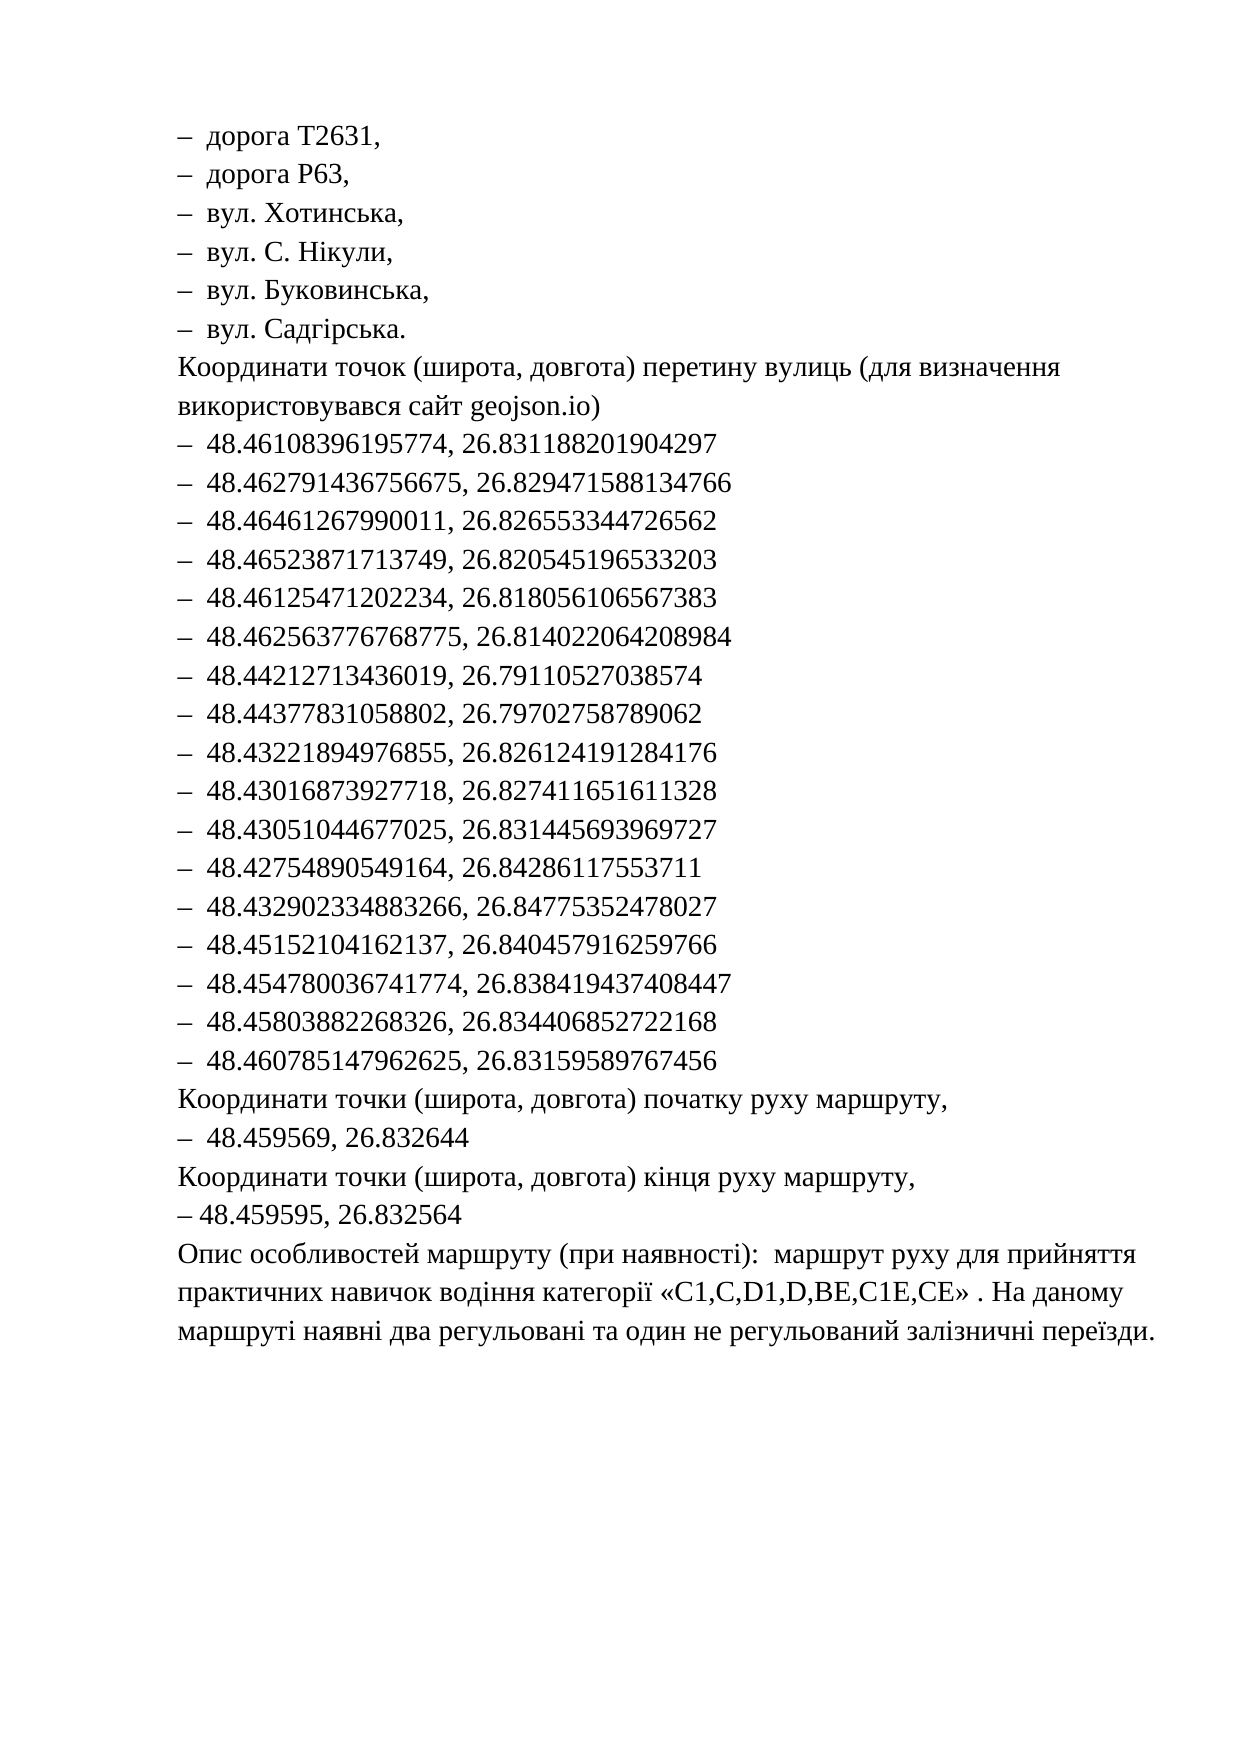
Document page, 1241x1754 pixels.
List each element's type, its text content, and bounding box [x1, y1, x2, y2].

text – вул. С. Нікули, [177, 234, 1181, 267]
text – 48.44377831058802, 26.79702758789062 [177, 696, 1181, 730]
text – 48.43221894976855, 26.826124191284176 [177, 735, 1181, 768]
text – 48.462563776768775, 26.814022064208984 [177, 619, 1181, 653]
text – дорога Р63, [177, 157, 1181, 190]
text – 48.45803882268326, 26.834406852722168 [177, 1004, 1181, 1038]
text Опис особливостей маршруту (при наявності): маршрут руху для прийняття практичних навичок водіння категорії «С1,С,D1,D,ВЕ,С1Е,СЕ» . На даному маршруті наявні два регульовані та один не регульований залізничні переїзди. [177, 1236, 1181, 1346]
text – 48.42754890549164, 26.84286117553711 [177, 850, 1181, 884]
text – 48.454780036741774, 26.838419437408447 [177, 966, 1181, 999]
text – 48.46523871713749, 26.820545196533203 [177, 542, 1181, 576]
text – 48.43051044677025, 26.831445693969727 [177, 812, 1181, 845]
text Координати точки (широта, довгота) початку руху маршруту, – 48.459569, 26.832644 [177, 1082, 1181, 1154]
text – 48.46108396195774, 26.831188201904297 [177, 426, 1181, 460]
text – 48.44212713436019, 26.79110527038574 [177, 658, 1181, 691]
text – 48.43016873927718, 26.827411651611328 [177, 773, 1181, 807]
text – вул. Буковинська, [177, 272, 1181, 306]
text – 48.46125471202234, 26.818056106567383 [177, 581, 1181, 614]
text Координати точок (широта, довгота) перетину вулиць (для визначення використовувався сайт geojson.io) [177, 349, 1181, 421]
text – 48.45152104162137, 26.840457916259766 [177, 927, 1181, 961]
text – 48.432902334883266, 26.84775352478027 [177, 889, 1181, 922]
text – дорога Т2631, [177, 118, 1181, 152]
text – 48.459595, 26.832564 [177, 1197, 1181, 1231]
text – 48.460785147962625, 26.83159589767456 [177, 1043, 1181, 1077]
text – 48.462791436756675, 26.829471588134766 [177, 465, 1181, 498]
text – вул. Хотинська, [177, 195, 1181, 229]
text – вул. Садгірська. [177, 311, 1181, 344]
text Координати точки (широта, довгота) кінця руху маршруту, [177, 1159, 1181, 1192]
text – 48.46461267990011, 26.826553344726562 [177, 503, 1181, 537]
